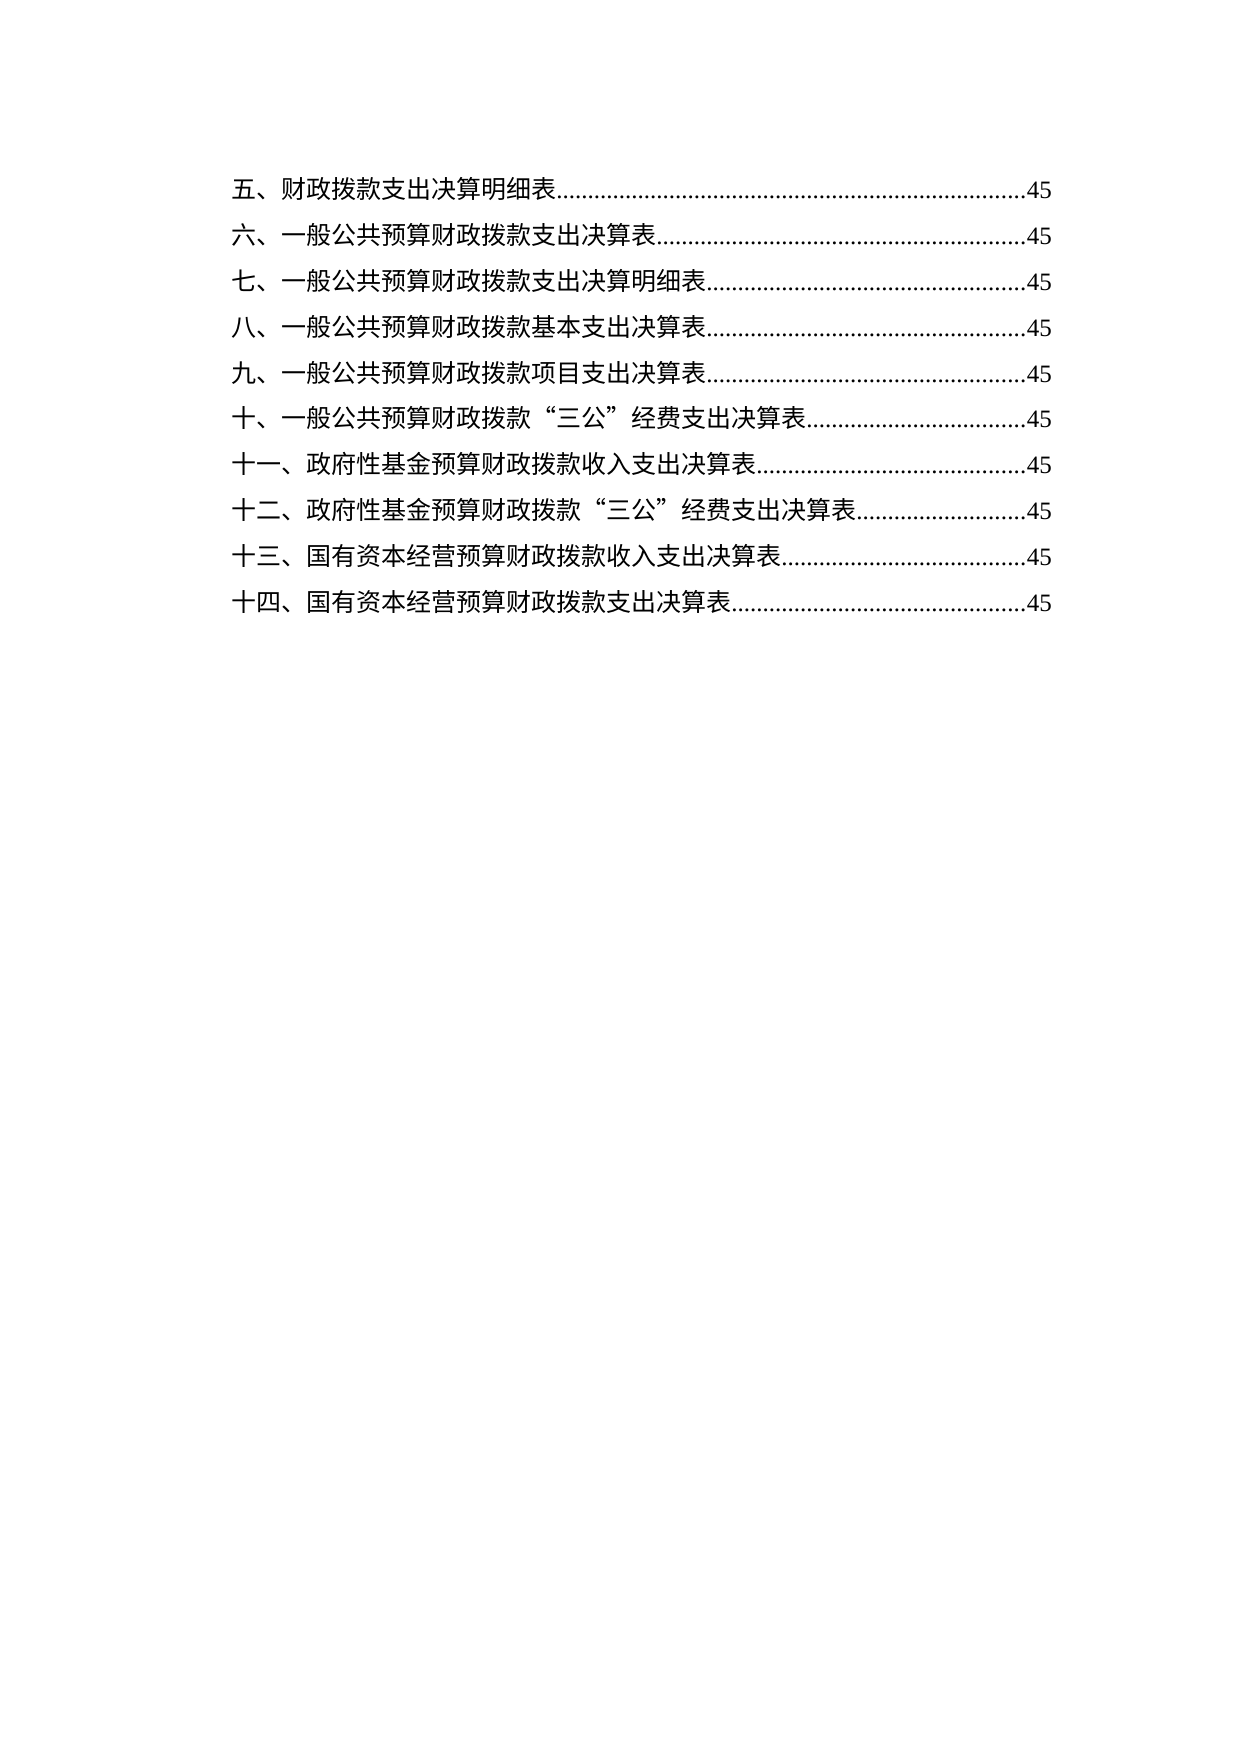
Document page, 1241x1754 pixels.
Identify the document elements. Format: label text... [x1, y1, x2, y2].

text 七、一般公共预算财政拨款支出决算明细表 45 [231, 254, 1053, 299]
text 十二、政府性基金预算财政拨款“三公”经费支出决算表 45 [231, 483, 1053, 529]
text 五、财政拨款支出决算明细表 45 [231, 162, 1053, 208]
text 六、一般公共预算财政拨款支出决算表 45 [231, 208, 1053, 254]
text 十一、政府性基金预算财政拨款收入支出决算表 45 [231, 437, 1053, 483]
text 十三、国有资本经营预算财政拨款收入支出决算表 45 [231, 529, 1053, 574]
text 八、一般公共预算财政拨款基本支出决算表 45 [231, 299, 1053, 345]
text 十四、国有资本经营预算财政拨款支出决算表 45 [231, 574, 1053, 620]
text 十、一般公共预算财政拨款“三公”经费支出决算表 45 [231, 391, 1053, 437]
text 九、一般公共预算财政拨款项目支出决算表 45 [231, 345, 1053, 391]
